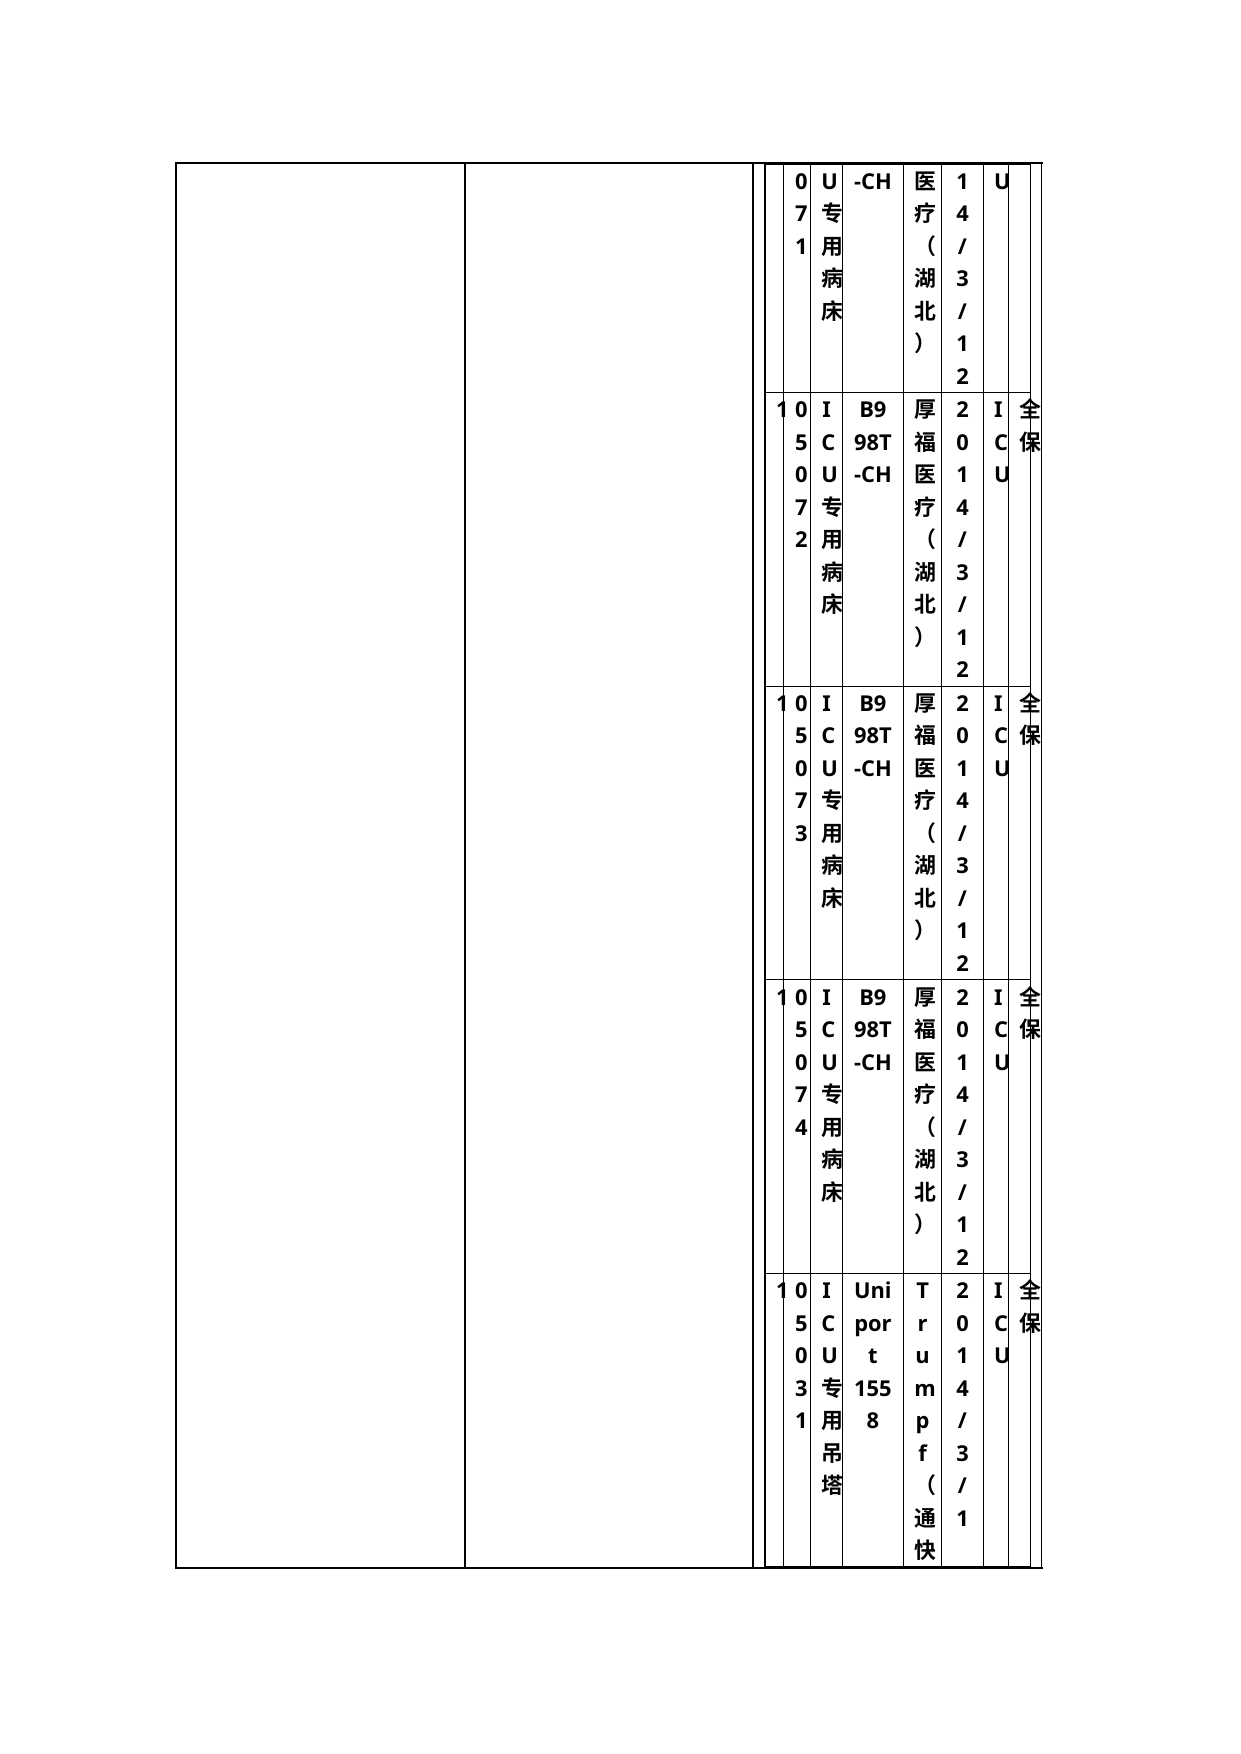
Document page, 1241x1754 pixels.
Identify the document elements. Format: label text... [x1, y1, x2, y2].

table_cell 设备详单如下： 附件3：陕西省肿瘤医院医科达3306加速器、飞利浦CT等204台件医疗设备明细1 [1009, 1274, 1030, 1566]
table_cell 设备详单如下： 附件3：陕西省肿瘤医院医科达3306加速器、飞利浦CT等204台件医疗设备明细1 [984, 980, 1008, 1273]
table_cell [984, 165, 1008, 392]
table_cell 设备详单如下： 附件3：陕西省肿瘤医院医科达3306加速器、飞利浦CT等204台件医疗设备明细1 [843, 687, 903, 979]
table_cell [811, 165, 842, 392]
table_cell 设备详单如下： 附件3：陕西省肿瘤医院医科达3306加速器、飞利浦CT等204台件医疗设备明细1 [984, 1274, 1008, 1566]
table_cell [942, 1274, 983, 1566]
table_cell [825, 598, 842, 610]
table_cell 设备详单如下： 附件3：陕西省肿瘤医院医科达3306加速器、飞利浦CT等204台件医疗设备明细1 [843, 393, 903, 686]
table_cell 设备详单如下： 附件3：陕西省肿瘤医院医科达3306加速器、飞利浦CT等204台件医疗设备明细1 [984, 393, 1008, 686]
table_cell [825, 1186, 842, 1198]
table_cell 设备详单如下： 附件3：陕西省肿瘤医院医科达3306加速器、飞利浦CT等204台件医疗设备明细1 [784, 393, 810, 686]
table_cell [942, 165, 983, 392]
table_cell 设备详单如下： 附件3：陕西省肿瘤医院医科达3306加速器、飞利浦CT等204台件医疗设备明细1 [1009, 393, 1030, 686]
table_cell 设备详单如下： 附件3：陕西省肿瘤医院医科达3306加速器、飞利浦CT等204台件医疗设备明细1 [904, 393, 941, 686]
table_cell 2 [466, 164, 752, 1567]
table_cell 设备详单如下： 附件3：陕西省肿瘤医院医科达3306加速器、飞利浦CT等204台件医疗设备明细1 [942, 980, 983, 1273]
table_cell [811, 1274, 842, 1566]
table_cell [843, 1274, 903, 1566]
table_cell 设备详单如下： 附件3：陕西省肿瘤医院医科达3306加速器、飞利浦CT等204台件医疗设备明细1 [811, 687, 842, 979]
table_cell 设备详单如下： 附件3：陕西省肿瘤医院医科达3306加速器、飞利浦CT等204台件医疗设备明细1 [942, 393, 983, 686]
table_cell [1031, 164, 1041, 1567]
table_cell 设备详单如下： 附件3：陕西省肿瘤医院医科达3306加速器、飞利浦CT等204台件医疗设备明细1 [904, 980, 941, 1273]
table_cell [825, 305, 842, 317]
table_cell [766, 165, 783, 392]
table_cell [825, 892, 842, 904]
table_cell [754, 164, 764, 1567]
table_cell 设备详单如下： 附件3：陕西省肿瘤医院医科达3306加速器、飞利浦CT等204台件医疗设备明细1 [784, 1274, 810, 1566]
table_cell 设备详单如下： 附件3：陕西省肿瘤医院医科达3306加速器、飞利浦CT等204台件医疗设备明细1 [784, 980, 810, 1273]
table_cell 设备详单如下： 附件3：陕西省肿瘤医院医科达3306加速器、飞利浦CT等204台件医疗设备明细1 [843, 980, 903, 1273]
table_cell 设备详单如下： 附件3：陕西省肿瘤医院医科达3306加速器、飞利浦CT等204台件医疗设备明细1 [904, 687, 941, 979]
table_cell 设备详单如下： 附件3：陕西省肿瘤医院医科达3306加速器、飞利浦CT等204台件医疗设备明细1 [784, 687, 810, 979]
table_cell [1009, 165, 1030, 392]
table_cell 设备详单如下： 附件3：陕西省肿瘤医院医科达3306加速器、飞利浦CT等204台件医疗设备明细1 [1009, 687, 1030, 979]
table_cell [904, 1274, 941, 1566]
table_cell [843, 165, 903, 392]
table_cell 设备详单如下： 附件3：陕西省肿瘤医院医科达3306加速器、飞利浦CT等204台件医疗设备明细1 [1009, 980, 1030, 1273]
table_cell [784, 165, 810, 392]
table_cell 设备详单如下： 附件3：陕西省肿瘤医院医科达3306加速器、飞利浦CT等204台件医疗设备明细1 [984, 687, 1008, 979]
table_cell [177, 164, 464, 1567]
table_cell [904, 165, 941, 392]
table_cell 设备详单如下： 附件3：陕西省肿瘤医院医科达3306加速器、飞利浦CT等204台件医疗设备明细1 [942, 687, 983, 979]
table_cell 设备详单如下： 附件3：陕西省肿瘤医院医科达3306加速器、飞利浦CT等204台件医疗设备明细1 [811, 393, 842, 686]
table_cell 设备详单如下： 附件3：陕西省肿瘤医院医科达3306加速器、飞利浦CT等204台件医疗设备明细1 [811, 980, 842, 1273]
